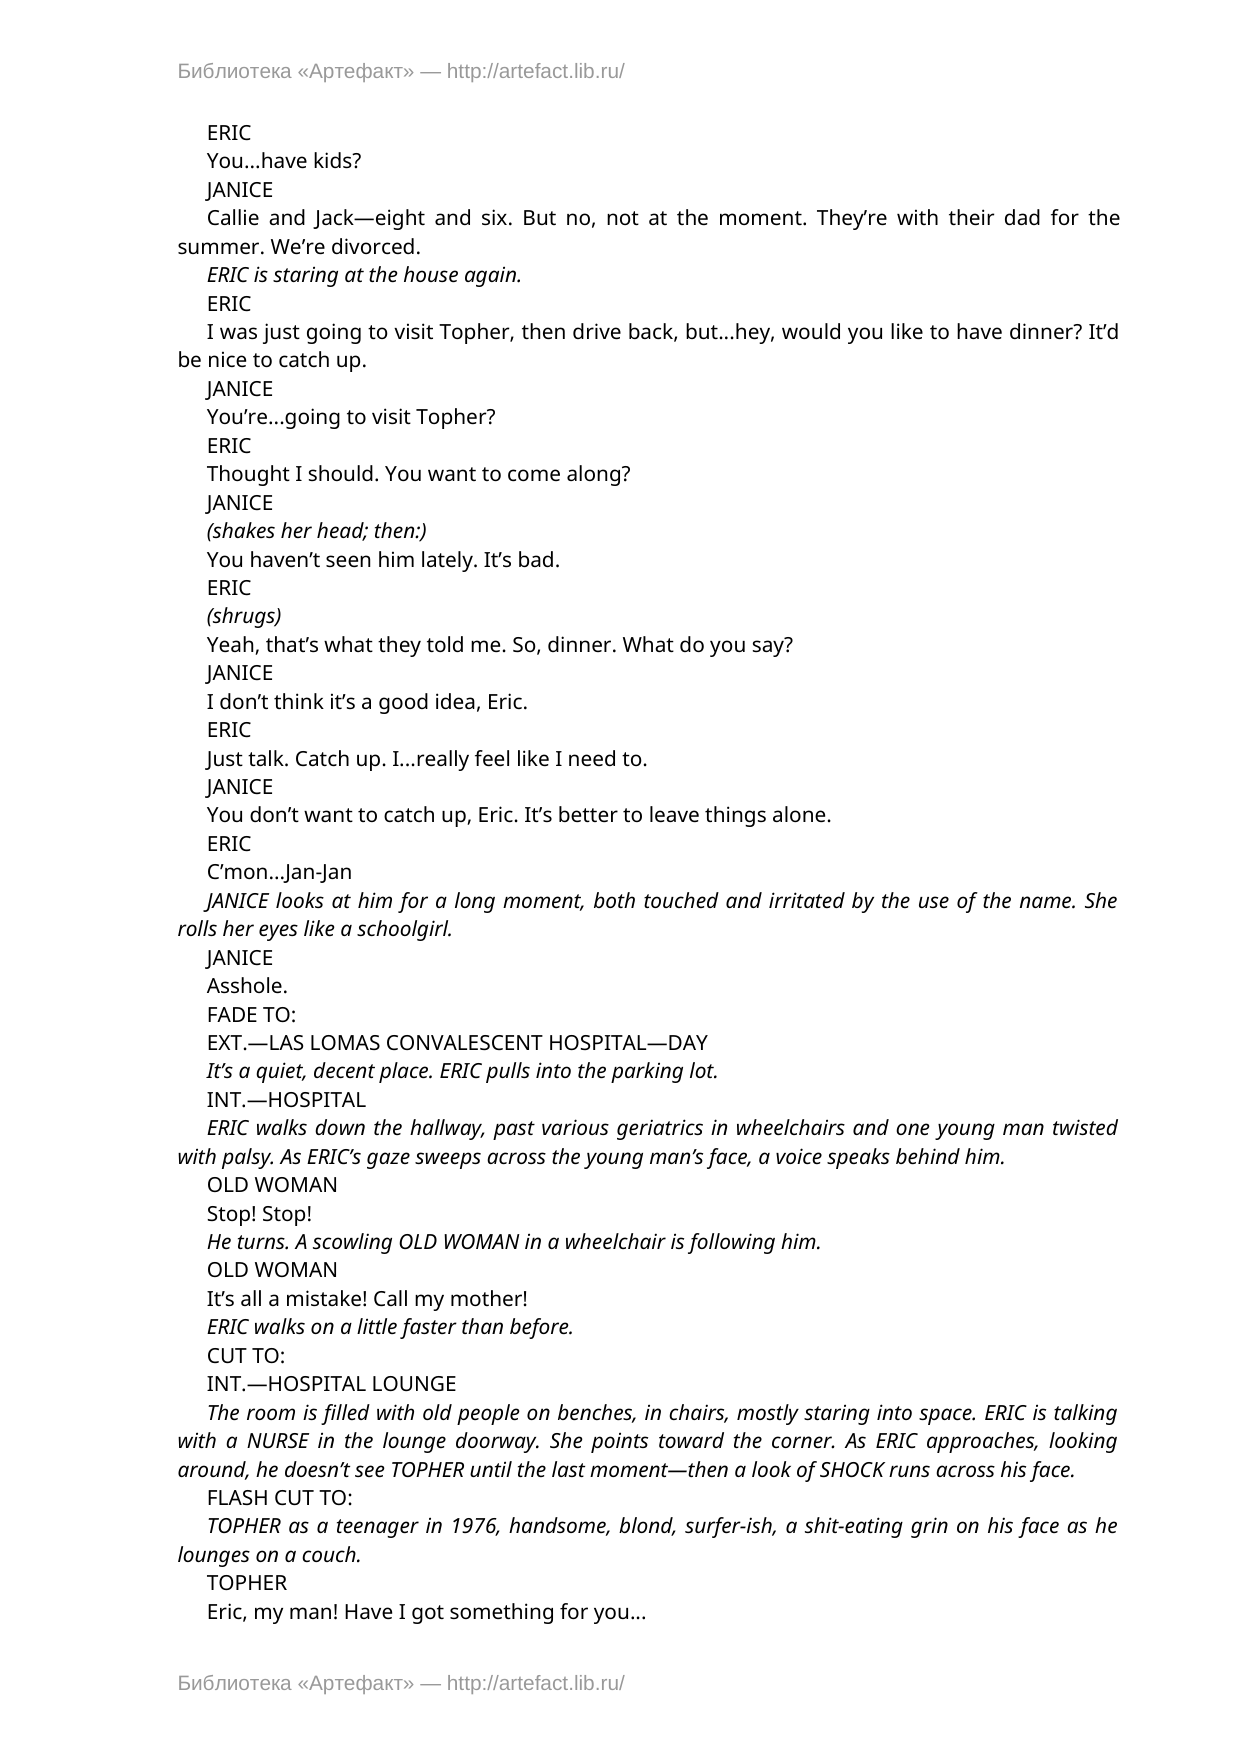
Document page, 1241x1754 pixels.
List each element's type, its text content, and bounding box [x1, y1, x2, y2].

text ERIC [177, 715, 1122, 744]
text Thought I should. You want to come along? [177, 459, 1122, 488]
text CUT TO: [177, 1341, 1122, 1369]
text The room is filled with old people on benches, in chairs, mostly staring into space. ERIC is talking with a NURSE in the lounge doorway. She points toward the corner. As ERIC approaches, looking around, he doesn’t see TOPHER until the last moment—then a look of SHOCK runs across his face. [177, 1398, 1122, 1483]
text (shrugs) [177, 602, 1122, 630]
text ERIC [177, 289, 1122, 317]
text ERIC [177, 118, 1122, 147]
text It’s all a mistake! Call my mother! [177, 1284, 1122, 1312]
text ERIC walks on a little faster than before. [177, 1312, 1122, 1341]
text Eric, my man! Have I got something for you... [177, 1597, 1122, 1625]
text JANICE [177, 488, 1122, 516]
text TOPHER [177, 1568, 1122, 1597]
text You’re...going to visit Topher? [177, 402, 1122, 431]
text He turns. A scowling OLD WOMAN in a wheelchair is following him. [177, 1227, 1122, 1256]
text Stop! Stop! [177, 1199, 1122, 1227]
text JANICE [177, 374, 1122, 402]
text EXT.—LAS LOMAS CONVALESCENT HOSPITAL—DAY [177, 1028, 1122, 1057]
text ERIC [177, 431, 1122, 459]
text ERIC is staring at the house again. [177, 260, 1122, 289]
text I was just going to visit Topher, then drive back, but...hey, would you like to have dinner? It’d be nice to catch up. [177, 317, 1122, 374]
text JANICE [177, 658, 1122, 687]
text TOPHER as a teenager in 1976, handsome, blond, surfer-ish, a shit-eating grin on his face as he lounges on a couch. [177, 1512, 1122, 1568]
text OLD WOMAN [177, 1256, 1122, 1284]
text ERIC walks down the hallway, past various geriatrics in wheelchairs and one young man twisted with palsy. As ERIC’s gaze sweeps across the young man’s face, a voice speaks behind him. [177, 1113, 1122, 1170]
text Yeah, that’s what they told me. So, dinner. What do you say? [177, 630, 1122, 658]
text FADE TO: [177, 1000, 1122, 1028]
text FLASH CUT TO: [177, 1483, 1122, 1512]
text C’mon...Jan-Jan [177, 857, 1122, 886]
text ERIC [177, 573, 1122, 602]
text Callie and Jack—eight and six. But no, not at the moment. They’re with their dad for the summer. We’re divorced. [177, 203, 1122, 260]
text INT.—HOSPITAL LOUNGE [177, 1369, 1122, 1398]
text ERIC [177, 829, 1122, 857]
text You don’t want to catch up, Eric. It’s better to leave things alone. [177, 801, 1122, 829]
text It’s a quiet, decent place. ERIC pulls into the parking lot. [177, 1057, 1122, 1085]
text You haven’t seen him lately. It’s bad. [177, 545, 1122, 573]
text I don’t think it’s a good idea, Eric. [177, 687, 1122, 715]
text Just talk. Catch up. I...really feel like I need to. [177, 744, 1122, 772]
text JANICE [177, 772, 1122, 801]
text (shakes her head; then:) [177, 516, 1122, 545]
text JANICE [177, 943, 1122, 971]
text Asshole. [177, 971, 1122, 1000]
text JANICE [177, 175, 1122, 203]
text You...have kids? [177, 147, 1122, 175]
text JANICE looks at him for a long moment, both touched and irritated by the use of the name. She rolls her eyes like a schoolgirl. [177, 886, 1122, 943]
text INT.—HOSPITAL [177, 1085, 1122, 1113]
text OLD WOMAN [177, 1170, 1122, 1199]
